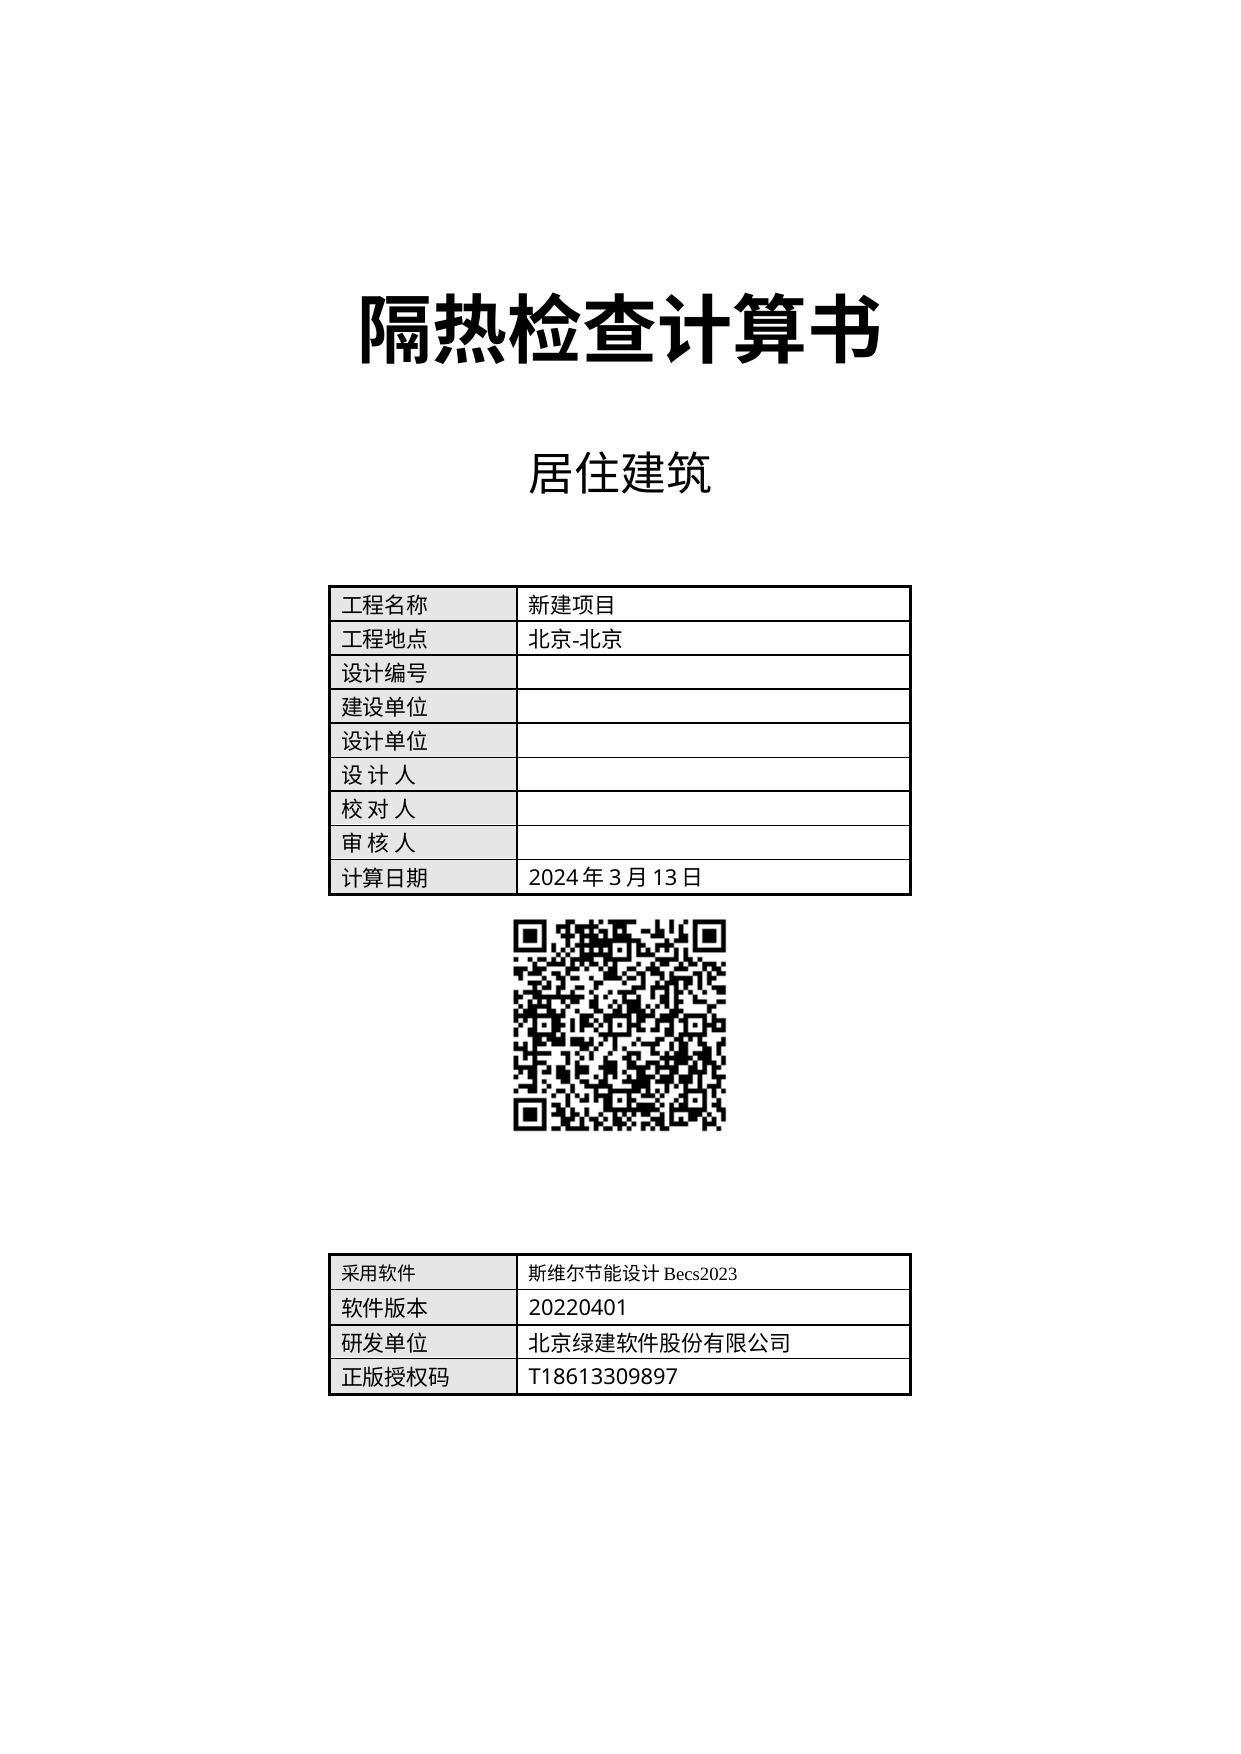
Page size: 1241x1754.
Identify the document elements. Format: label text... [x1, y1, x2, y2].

table_cell 北京绿建软件股份有限公司 [518, 1326, 909, 1357]
table_cell 工程地点 [331, 622, 516, 654]
table_header 采用软件 [331, 1256, 516, 1289]
table_cell [518, 860, 909, 893]
table_cell [518, 826, 909, 858]
table_cell [518, 656, 909, 688]
table_cell 计算日期 [331, 860, 516, 893]
table_cell 审 核 人 [331, 826, 516, 858]
table_cell T18613309897 [518, 1359, 909, 1393]
picture [496, 901, 745, 1150]
table_cell 校 对 人 [331, 792, 516, 824]
table_cell 正版授权码 [331, 1359, 516, 1393]
table_cell 20220401 [518, 1290, 909, 1324]
text 居住建筑 [148, 422, 1092, 519]
table_cell [518, 724, 909, 756]
table_cell 设 计 人 [331, 758, 516, 790]
table_cell 软件版本 [331, 1290, 516, 1324]
table_cell 设计单位 [331, 724, 516, 756]
text 隔热检查计算书 [148, 259, 1092, 389]
table_cell [518, 690, 909, 722]
table_header 斯维尔节能设计Becs2023 [518, 1256, 909, 1289]
table_cell 建设单位 [331, 690, 516, 722]
table_cell [518, 792, 909, 824]
table_cell 北京-北京 [518, 622, 909, 654]
table_header 新建项目 [518, 588, 909, 620]
table_cell [518, 758, 909, 790]
table_cell 研发单位 [331, 1326, 516, 1357]
table_header 工程名称 [331, 588, 516, 620]
table_cell 设计编号 [331, 656, 516, 688]
